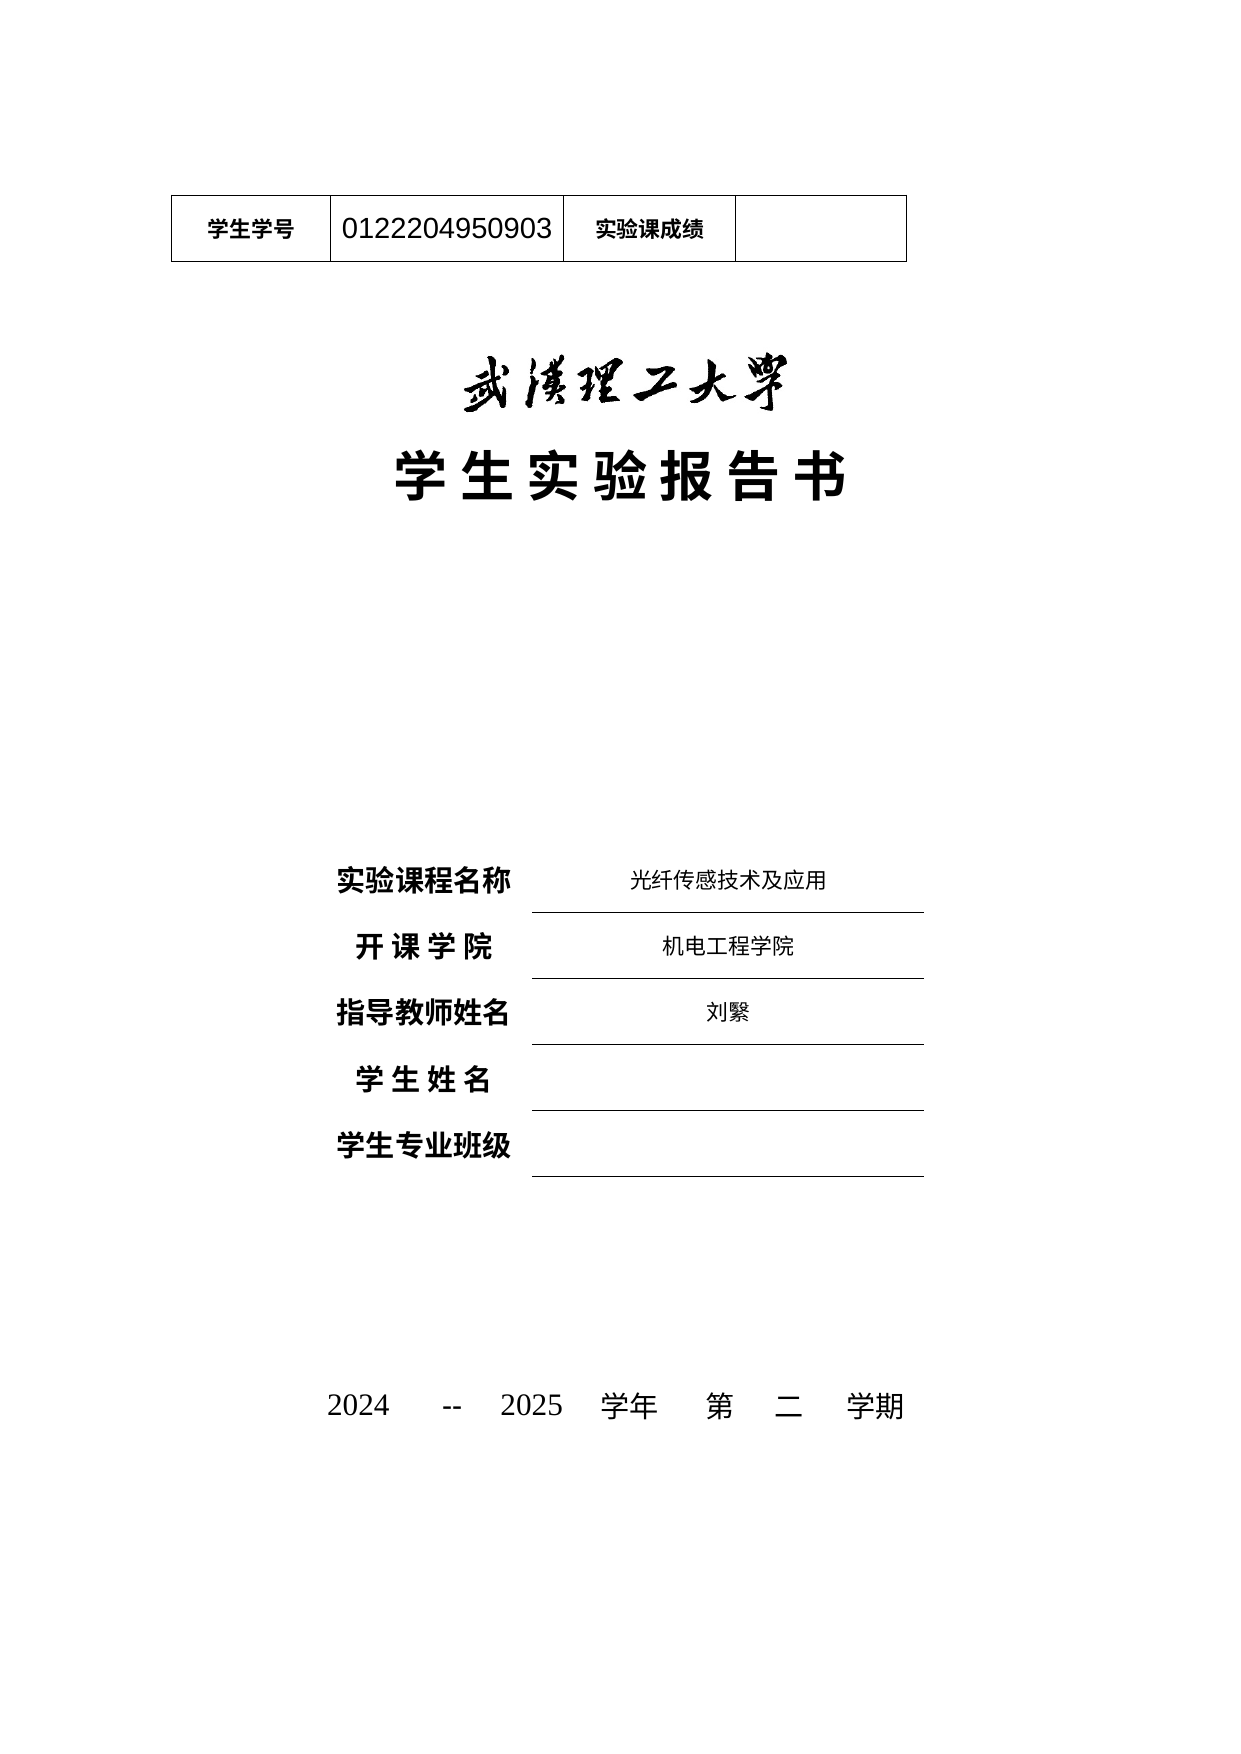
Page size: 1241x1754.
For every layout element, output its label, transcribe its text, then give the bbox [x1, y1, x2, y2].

table_cell 刘繄 [532, 979, 924, 1044]
table_cell 机电工程学院 [532, 913, 924, 978]
table_header 学生学号 [172, 196, 330, 261]
table_cell 学生专业班级 [316, 1110, 532, 1176]
table_header 实验课程名称 [316, 847, 532, 912]
table_cell 学 生 姓 名 [316, 1044, 532, 1110]
table_cell [532, 1045, 924, 1110]
table_header 2024 [316, 1372, 415, 1437]
table_header [736, 196, 906, 261]
table_header 学年 [583, 1372, 676, 1437]
table_header -- [415, 1372, 489, 1437]
table_header 2025 [489, 1372, 582, 1437]
table_cell 开 课 学 院 [316, 912, 532, 978]
table_cell 指导教师姓名 [316, 978, 532, 1044]
picture [445, 341, 795, 424]
table_header 学期 [826, 1372, 924, 1437]
table_header 实验课成绩 [564, 196, 735, 261]
text 学 生 实 验 报 告 书 [171, 327, 1069, 522]
table_header 第 [676, 1372, 751, 1437]
table_header 光纤传感技术及应用 [532, 847, 924, 912]
table_header 0122204950903 [331, 196, 563, 261]
table_header 二 [751, 1372, 826, 1437]
table_cell [532, 1111, 924, 1176]
